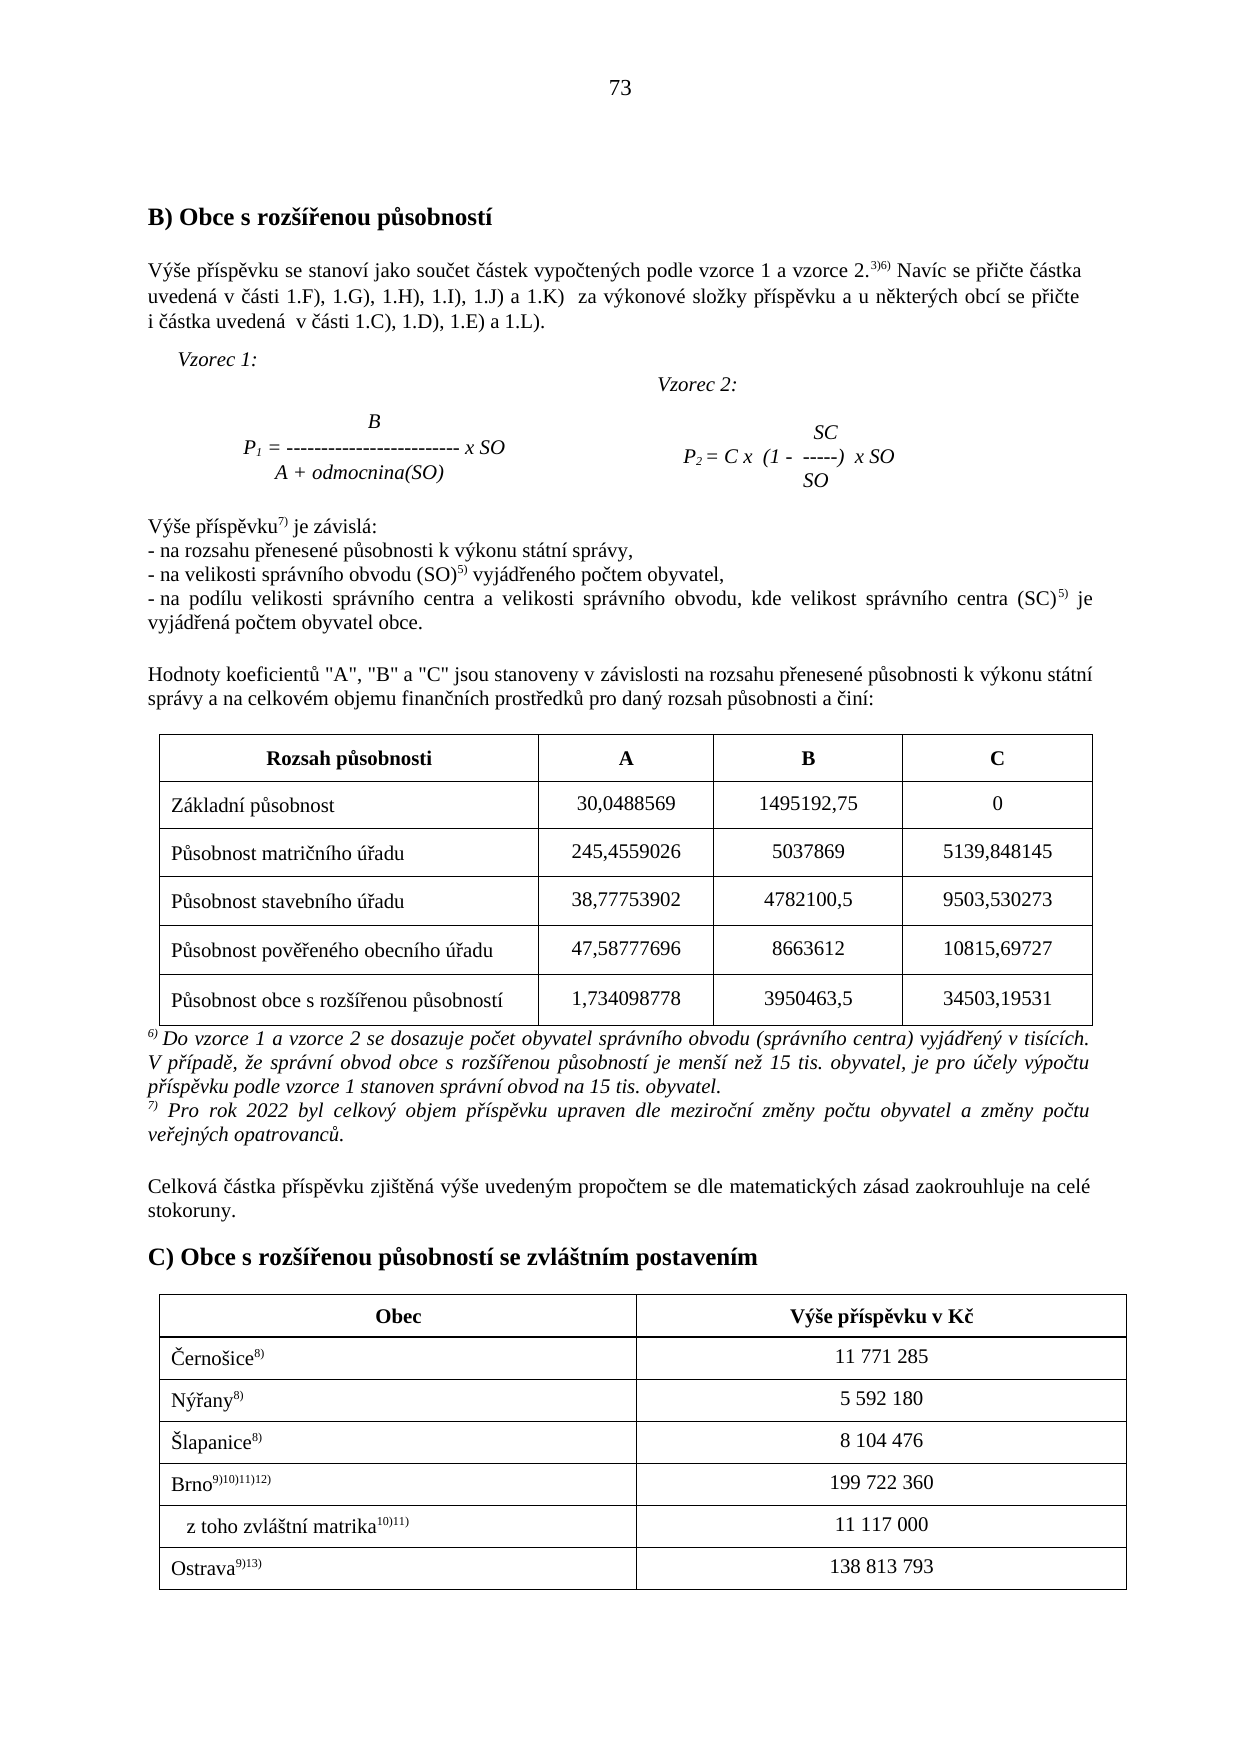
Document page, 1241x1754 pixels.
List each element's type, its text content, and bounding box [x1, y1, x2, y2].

table_header Výše příspěvku v Kč [637, 1295, 1126, 1336]
text Vzorec 1: [148, 347, 573, 396]
table_cell 34503,19531 [903, 975, 1092, 1025]
table_cell Působnost matričního úřadu [160, 829, 538, 876]
table_header Obec [160, 1295, 636, 1336]
table_header Rozsah působnosti [160, 735, 538, 781]
table_cell 1,734098778 [539, 975, 713, 1025]
table_cell 0 [903, 782, 1092, 828]
text - na rozsahu přenesené působnosti k výkonu státní správy, [148, 538, 1092, 562]
table_cell 5037869 [714, 829, 902, 876]
text P2 = C x (1 - -----) x SO [657, 444, 1092, 468]
text - na velikosti správního obvodu (SO)5) vyjádřeného počtem obyvatel, [148, 562, 1092, 586]
text - na podílu velikosti správního centra a velikosti správního obvodu, kde velikost správního centra (SC)5) je vyjádřená počtem obyvatel obce. [148, 586, 1092, 634]
table_cell 11 117 000 [637, 1506, 1126, 1547]
text SC [657, 420, 1092, 444]
table_cell 8 104 476 [637, 1422, 1126, 1463]
table_header A [539, 735, 713, 781]
table_header B [714, 735, 902, 781]
table_cell 245,4559026 [539, 829, 713, 876]
table_cell Šlapanice8) [160, 1422, 636, 1463]
table_cell 3950463,5 [714, 975, 902, 1025]
table_cell 9503,530273 [903, 877, 1092, 925]
table_cell Nýřany8) [160, 1380, 636, 1421]
table_cell 4782100,5 [714, 877, 902, 925]
table_cell 11 771 285 [637, 1338, 1126, 1378]
table_cell Ostrava9)13) [160, 1548, 636, 1589]
table_cell 8663612 [714, 926, 902, 974]
table_header C [903, 735, 1092, 781]
text Hodnoty koeficientů "A", "B" a "C" jsou stanoveny v závislosti na rozsahu přenesené působnosti k výkonu státní správy a na celkovém objemu finančních prostředků pro daný rozsah působnosti a činí: [148, 662, 1092, 710]
text Celková částka příspěvku zjištěná výše uvedeným propočtem se dle matematických zásad zaokrouhluje na celé stokoruny. [148, 1174, 1092, 1222]
table_cell Brno9)10)11)12) [160, 1464, 636, 1505]
text 7) Pro rok 2022 byl celkový objem příspěvku upraven dle meziroční změny počtu obyvatel a změny počtu veřejných opatrovanců. [148, 1098, 1092, 1146]
table_cell Působnost obce s rozšířenou působností [160, 975, 538, 1025]
table_cell 199 722 360 [637, 1464, 1126, 1505]
table_cell 1495192,75 [714, 782, 902, 828]
text B) Obce s rozšířenou působností [148, 202, 1092, 230]
text 6) Do vzorce 1 a vzorce 2 se dosazuje počet obyvatel správního obvodu (správního centra) vyjádřený v tisících. V případě, že správní obvod obce s rozšířenou působností je menší než 15 tis. obyvatel, je pro účely výpočtu příspěvku podle vzorce 1 stanoven správní obvod na 15 tis. obyvatel. [148, 1026, 1092, 1098]
table_cell 38,77753902 [539, 877, 713, 925]
text P1 = ------------------------- x SO A + odmocnina(SO) [148, 435, 573, 484]
table_cell 47,58777696 [539, 926, 713, 974]
table_cell 10815,69727 [903, 926, 1092, 974]
table_cell 138 813 793 [637, 1548, 1126, 1589]
text Výše příspěvku se stanoví jako součet částek vypočtených podle vzorce 1 a vzorce 2.3)6) Navíc se přičte částka uvedená v části 1.F), 1.G), 1.H), 1.I), 1.J) a 1.K) za výkonové složky příspěvku a u některých obcí se přičte i částka uvedená v části 1.C), 1.D), 1.E) a 1.L). [148, 258, 1082, 333]
table_cell Působnost stavebního úřadu [160, 877, 538, 925]
text Výše příspěvku7) je závislá: [148, 514, 1092, 538]
table_cell Působnost pověřeného obecního úřadu [160, 926, 538, 974]
table_cell 30,0488569 [539, 782, 713, 828]
text Vzorec 2: [657, 372, 1092, 396]
text C) Obce s rozšířenou působností se zvláštním postavením [148, 1242, 1092, 1270]
text B [148, 409, 573, 433]
text SO [657, 468, 1092, 492]
table_cell Černošice8) [160, 1338, 636, 1378]
table_cell 5 592 180 [637, 1380, 1126, 1421]
table_cell 5139,848145 [903, 829, 1092, 876]
table_cell z toho zvláštní matrika10)11) [160, 1506, 636, 1547]
table_cell Základní působnost [160, 782, 538, 828]
